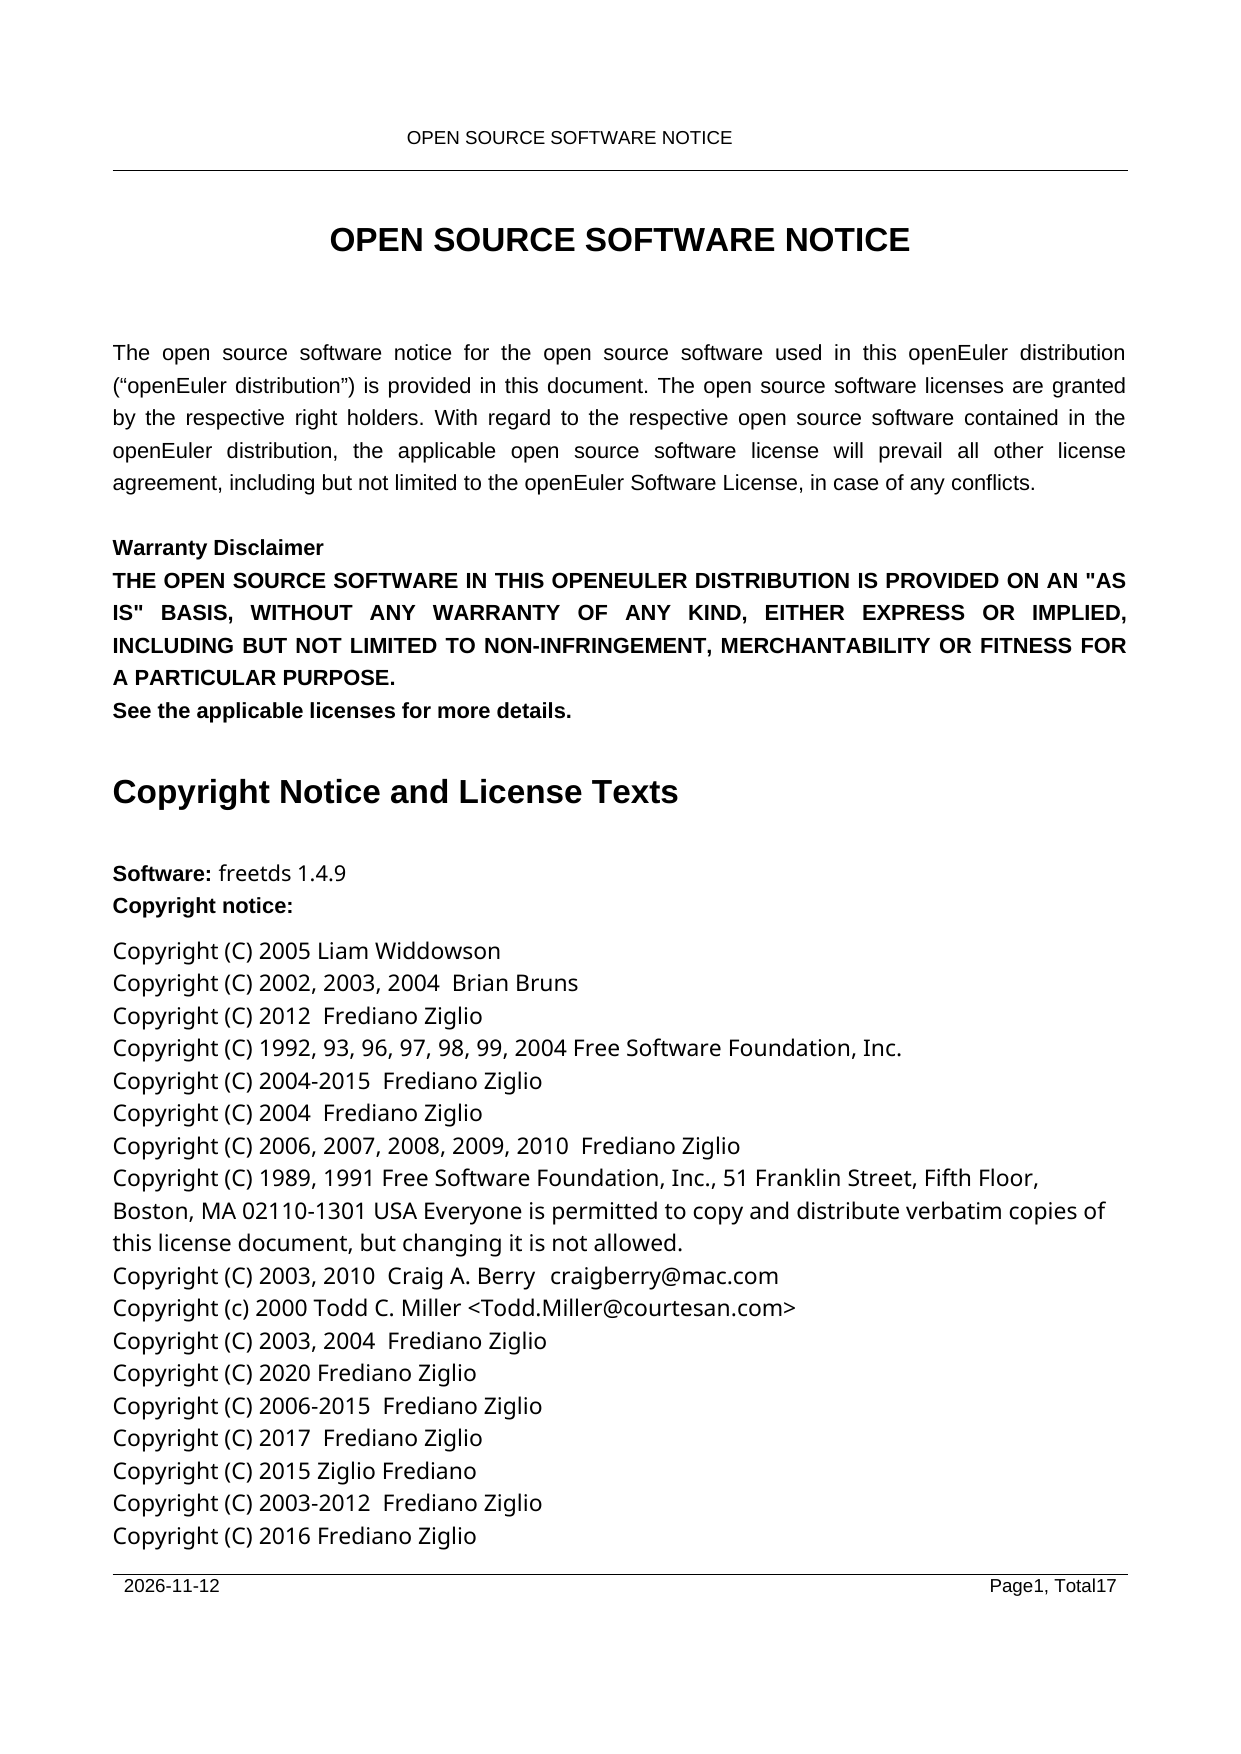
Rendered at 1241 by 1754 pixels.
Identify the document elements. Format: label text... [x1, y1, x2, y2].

text THE OPEN SOURCE SOFTWARE IN THIS OPENEULER DISTRIBUTION IS PROVIDED ON AN "AS IS" BASIS, WITHOUT ANY WARRANTY OF ANY KIND, EITHER EXPRESS OR IMPLIED, INCLUDING BUT NOT LIMITED TO NON-INFRINGEMENT, MERCHANTABILITY OR FITNESS FOR A PARTICULAR PURPOSE. See the applicable licenses for more details. [112, 564, 1128, 726]
title Software: freetds 1.4.9 [112, 856, 1128, 889]
text Copyright notice: [112, 889, 1128, 921]
text Warranty Disclaimer [112, 531, 1128, 564]
text The open source software notice for the open source software used in this openEuler distribution (“openEuler distribution”) is provided in this document. The open source software licenses are granted by the respective right holders. With regard to the respective open source software contained in the openEuler distribution, the applicable open source software license will prevail all other license agreement, including but not limited to the openEuler Software License, in case of any conflicts. [112, 336, 1128, 499]
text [112, 934, 1128, 1551]
text Copyright Notice and License Texts [112, 759, 1128, 824]
text OPEN SOURCE SOFTWARE NOTICE [112, 206, 1128, 271]
